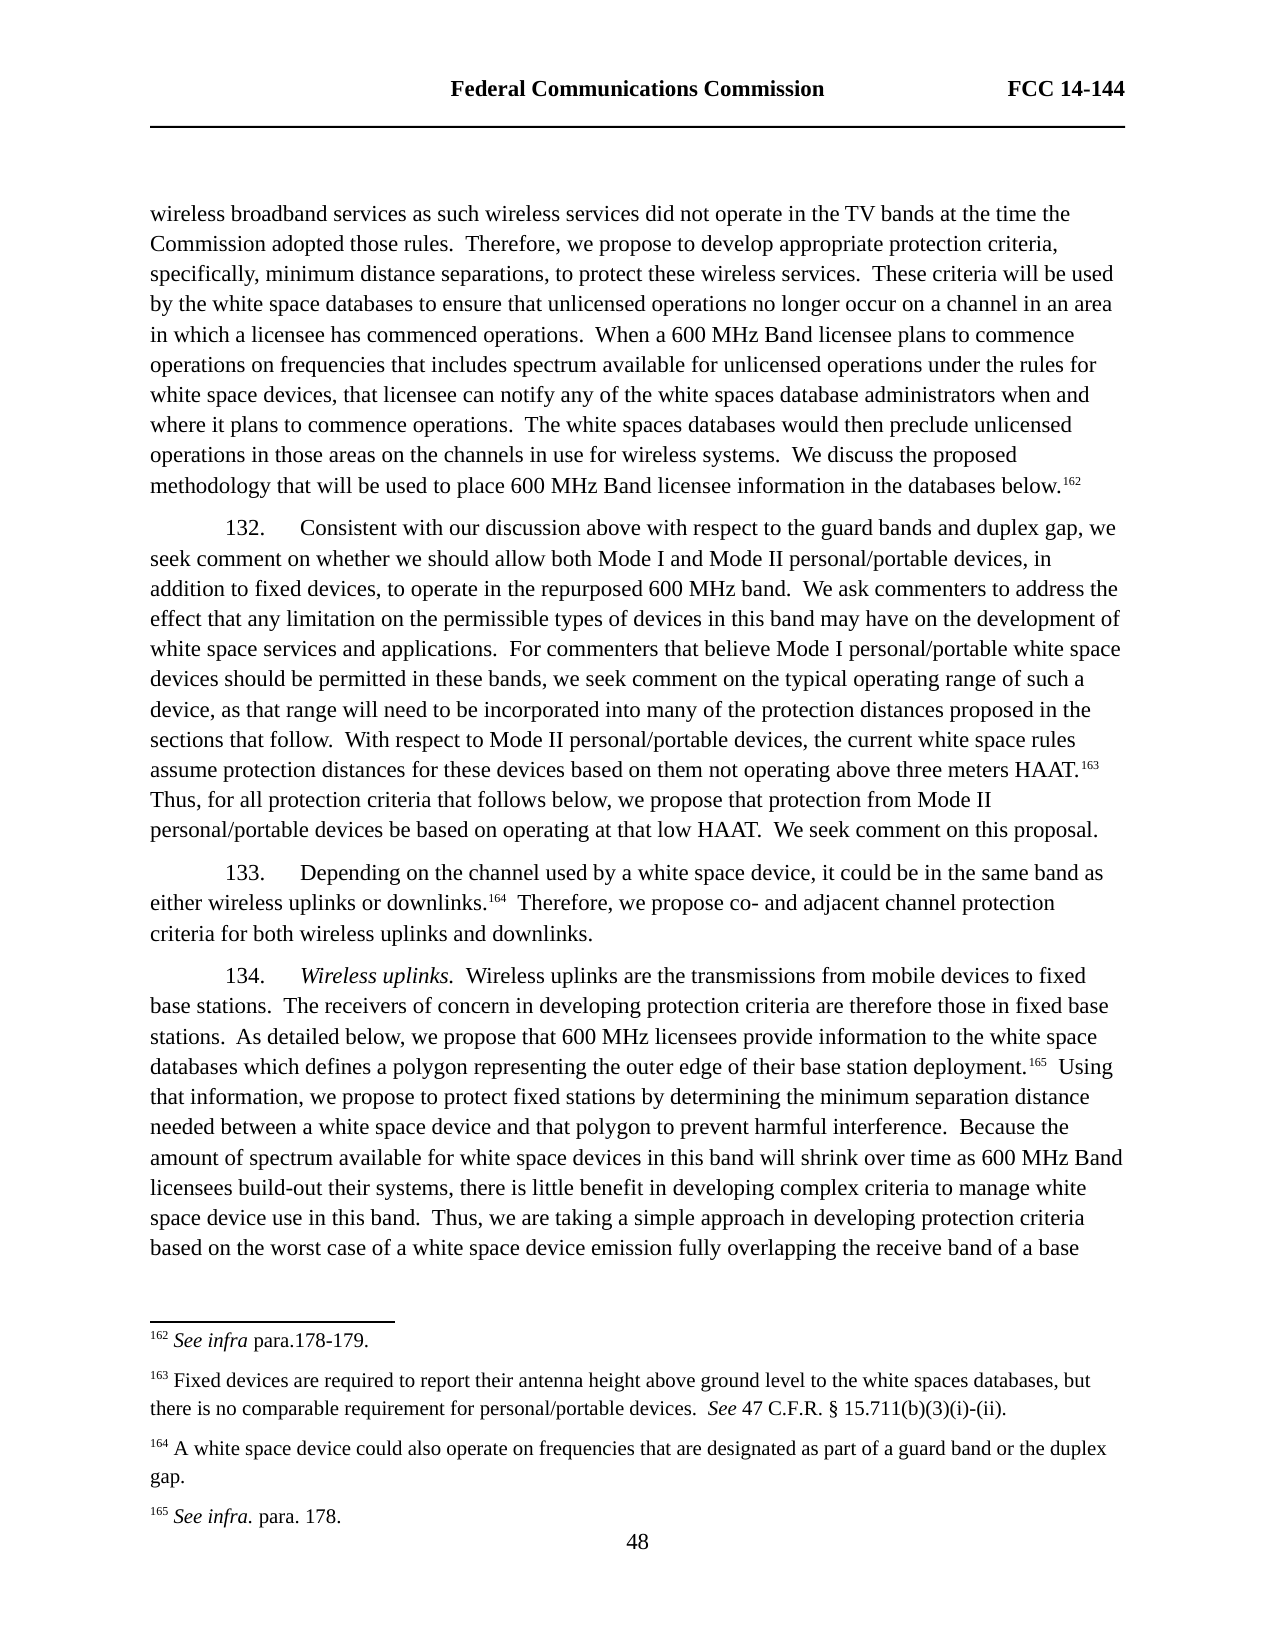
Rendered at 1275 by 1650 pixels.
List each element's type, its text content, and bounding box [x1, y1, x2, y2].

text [150, 962, 1125, 1261]
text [150, 200, 1125, 498]
text Depending on the channel used by a white space device, it could be in the same band as either wireless uplinks or downlinks. Therefore, we propose co- and adjacent channel protection criteria for both wireless uplinks and downlinks. [150, 859, 1125, 946]
text Consistent with our discussion above with respect to the guard bands and duplex gap, we seek comment on whether we should allow both Mode I and Mode II personal/portable devices, in addition to fixed devices, to operate in the repurposed 600 MHz band. We ask commenters to address the effect that any limitation on the permissible types of devices in this band may have on the development of white space services and applications. For commenters that believe Mode I personal/portable white space devices should be permitted in these bands, we seek comment on the typical operating range of such a device, as that range will need to be incorporated into many of the protection distances proposed in the sections that follow. With respect to Mode II personal/portable devices, the current white space rules assume protection distances for these devices based on them not operating above three meters HAAT. Thus, for all protection criteria that follows below, we propose that protection from Mode II personal/portable devices be based on operating at that low HAAT. We seek comment on this proposal. [150, 514, 1125, 843]
